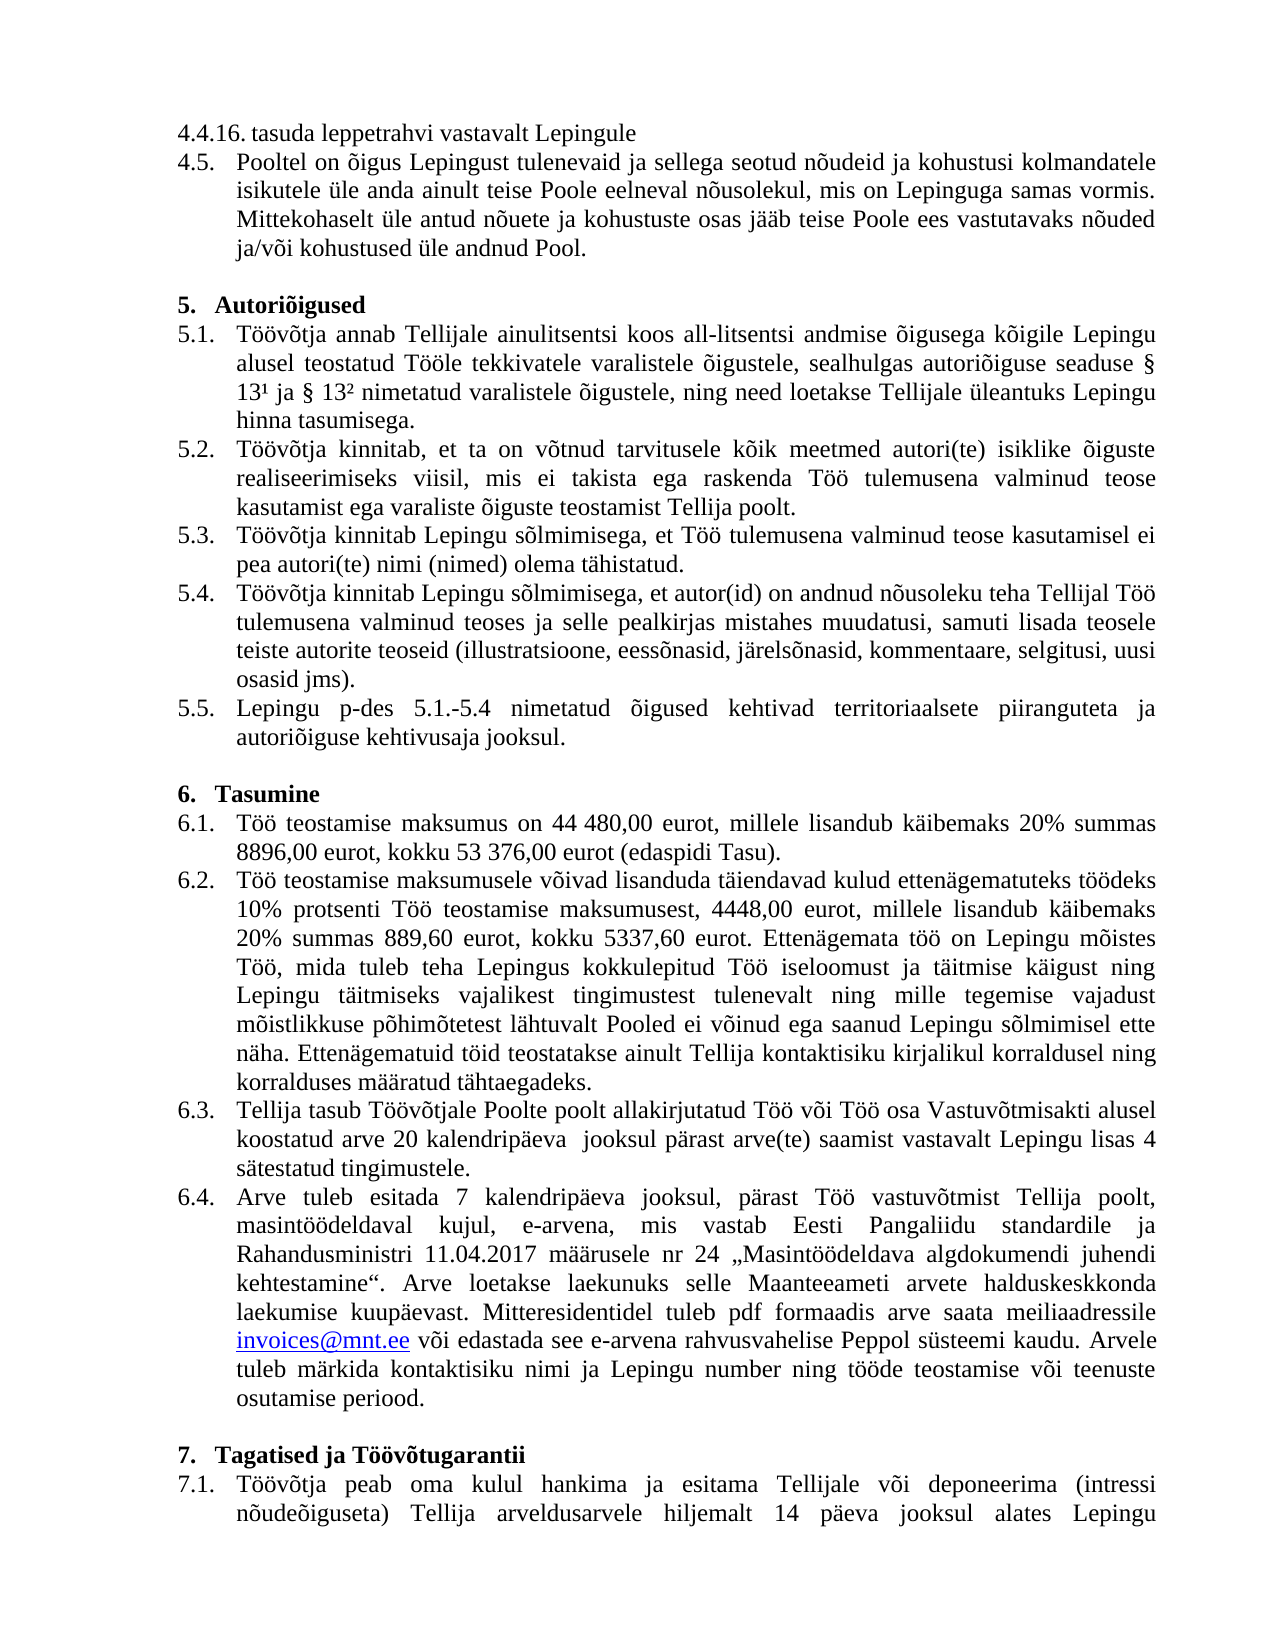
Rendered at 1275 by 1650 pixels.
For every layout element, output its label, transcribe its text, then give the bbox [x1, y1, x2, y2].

text Töö teostamise maksumus on 44 480,00 eurot, millele lisandub käibemaks 20% summas 8896,00 eurot, kokku 53 376,00 eurot (edaspidi Tasu). [177, 808, 1157, 866]
text tasuda leppetrahvi vastavalt Lepingule [177, 118, 1157, 147]
text Lepingu p-des 5.1.-5.4 nimetatud õigused kehtivad territoriaalsete piiranguteta ja autoriõiguse kehtivusaja jooksul. [177, 693, 1157, 751]
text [177, 1469, 1157, 1527]
text Töövõtja kinnitab Lepingu sõlmimisega, et Töö tulemusena valminud teose kasutamisel ei pea autori(te) nimi (nimed) olema tähistatud. [177, 521, 1157, 578]
text Tagatised ja Töövõtugarantii [177, 1441, 1157, 1469]
text Tasumine [177, 779, 1157, 808]
text Pooltel on õigus Lepingust tulenevaid ja sellega seotud nõudeid ja kohustusi kolmandatele isikutele üle anda ainult teise Poole eelneval nõusolekul, mis on Lepinguga samas vormis. Mittekohaselt üle antud nõuete ja kohustuste osas jääb teise Poole ees vastutavaks nõuded ja/või kohustused üle andnud Pool. [177, 147, 1157, 262]
text Arve tuleb esitada 7 kalendripäeva jooksul, pärast Töö vastuvõtmist Tellija poolt, masintöödeldaval kujul, e-arvena, mis vastab Eesti Pangaliidu standardile ja Rahandusministri 11.04.2017 määrusele nr 24 „Masintöödeldava algdokumendi juhendi kehtestamine“. Arve loetakse laekunuks selle Maanteeameti arvete halduskeskkonda laekumise kuupäevast. Mitteresidentidel tuleb pdf formaadis arve saata meiliaadressile invoices@mnt.ee või edastada see e-arvena rahvusvahelise Peppol süsteemi kaudu. Arvele tuleb märkida kontaktisiku nimi ja Lepingu number ning tööde teostamise või teenuste osutamise periood. [177, 1182, 1157, 1412]
text Töövõtja kinnitab Lepingu sõlmimisega, et autor(id) on andnud nõusoleku teha Tellijal Töö tulemusena valminud teoses ja selle pealkirjas mistahes muudatusi, samuti lisada teosele teiste autorite teoseid (illustratsioone, eessõnasid, järelsõnasid, kommentaare, selgitusi, uusi osasid jms). [177, 578, 1157, 693]
text Töövõtja annab Tellijale ainulitsentsi koos all-litsentsi andmise õigusega kõigile Lepingu alusel teostatud Tööle tekkivatele varalistele õigustele, sealhulgas autoriõiguse seaduse § 13¹ ja § 13² nimetatud varalistele õigustele, ning need loetakse Tellijale üleantuks Lepingu hinna tasumisega. [177, 319, 1157, 434]
text Autoriõigused [177, 291, 1157, 319]
text Töö teostamise maksumusele võivad lisanduda täiendavad kulud ettenägematuteks töödeks 10% protsenti Töö teostamise maksumusest, 4448,00 eurot, millele lisandub käibemaks 20% summas 889,60 eurot, kokku 5337,60 eurot. Ettenägemata töö on Lepingu mõistes Töö, mida tuleb teha Lepingus kokkulepitud Töö iseloomust ja täitmise käigust ning Lepingu täitmiseks vajalikest tingimustest tulenevalt ning mille tegemise vajadust mõistlikkuse põhimõtetest lähtuvalt Pooled ei võinud ega saanud Lepingu sõlmimisel ette näha. Ettenägematuid töid teostatakse ainult Tellija kontaktisiku kirjalikul korraldusel ning korralduses määratud tähtaegadeks. [177, 866, 1157, 1096]
text Tellija tasub Töövõtjale Poolte poolt allakirjutatud Töö või Töö osa Vastuvõtmisakti alusel koostatud arve 20 kalendripäeva jooksul pärast arve(te) saamist vastavalt Lepingu lisas 4 sätestatud tingimustele. [177, 1096, 1157, 1182]
text Töövõtja kinnitab, et ta on võtnud tarvitusele kõik meetmed autori(te) isiklike õiguste realiseerimiseks viisil, mis ei takista ega raskenda Töö tulemusena valminud teose kasutamist ega varaliste õiguste teostamist Tellija poolt. [177, 434, 1157, 521]
